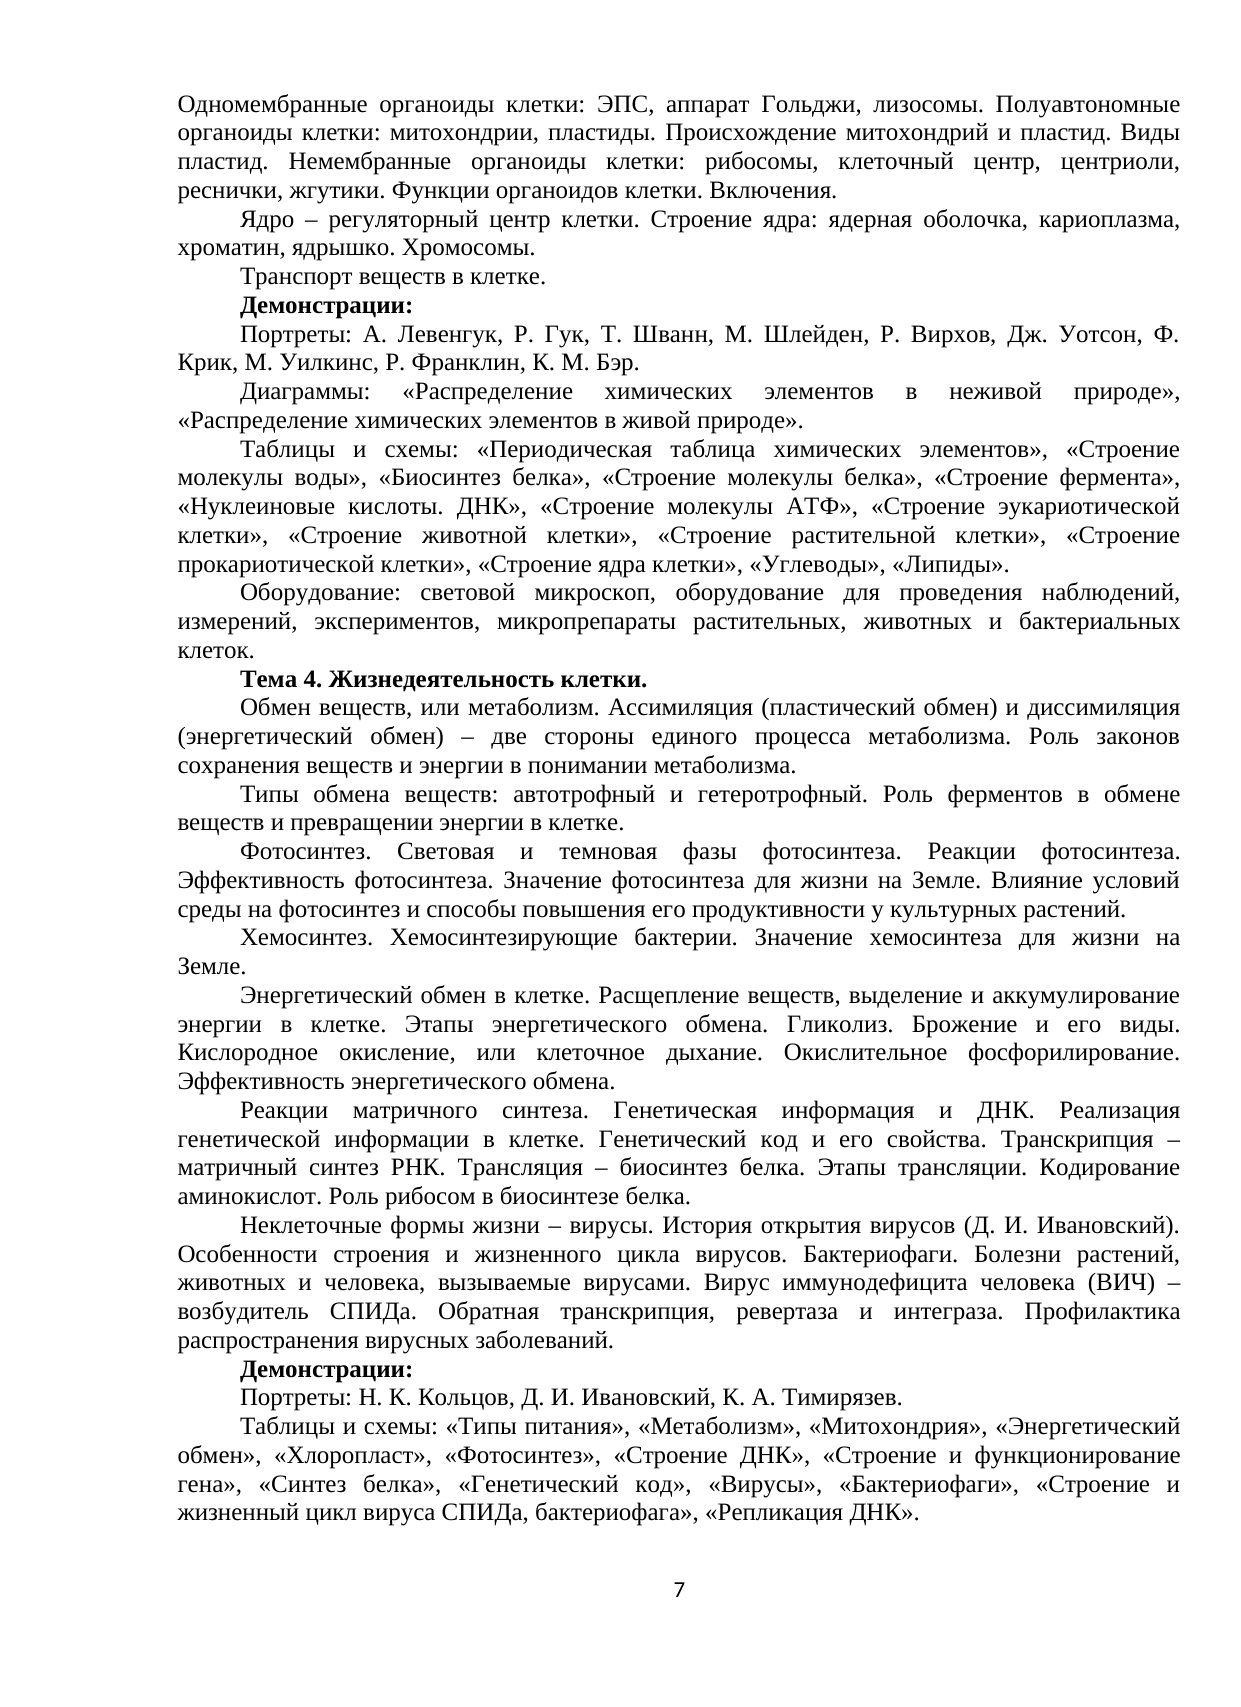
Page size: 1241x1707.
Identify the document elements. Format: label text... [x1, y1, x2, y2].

text Транспорт веществ в клетке. [177, 261, 1181, 290]
text Обмен веществ, или метаболизм. Ассимиляция (пластический обмен) и диссимиляция (энергетический обмен) – две стороны единого процесса метаболизма. Роль законов сохранения веществ и энергии в понимании метаболизма. [177, 692, 1181, 779]
text Ядро – регуляторный центр клетки. Строение ядра: ядерная оболочка, кариоплазма, хроматин, ядрышко. Хромосомы. [177, 204, 1181, 261]
text Реакции матричного синтеза. Генетическая информация и ДНК. Реализация генетической информации в клетке. Генетический код и его свойства. Транскрипция – матричный синтез РНК. Трансляция – биосинтез белка. Этапы трансляции. Кодирование аминокислот. Роль рибосом в биосинтезе белка. [177, 1095, 1181, 1210]
text Неклеточные формы жизни – вирусы. История открытия вирусов (Д. И. Ивановский). Особенности строения и жизненного цикла вирусов. Бактериофаги. Болезни растений, животных и человека, вызываемые вирусами. Вирус иммунодефицита человека (ВИЧ) – возбудитель СПИДа. Обратная транскрипция, ревертаза и интеграза. Профилактика распространения вирусных заболеваний. [177, 1210, 1181, 1354]
text Таблицы и схемы: «Типы питания», «Метаболизм», «Митохондрия», «Энергетический обмен», «Хлоропласт», «Фотосинтез», «Строение ДНК», «Строение и функционирование гена», «Синтез белка», «Генетический код», «Вирусы», «Бактериофаги», «Строение и жизненный цикл вируса СПИДа, бактериофага», «Репликация ДНК». [177, 1411, 1181, 1526]
text Фотосинтез. Световая и темновая фазы фотосинтеза. Реакции фотосинтеза. Эффективность фотосинтеза. Значение фотосинтеза для жизни на Земле. Влияние условий среды на фотосинтез и способы повышения его продуктивности у культурных растений. [177, 836, 1181, 922]
text Энергетический обмен в клетке. Расщепление веществ, выделение и аккумулирование энергии в клетке. Этапы энергетического обмена. Гликолиз. Брожение и его виды. Кислородное окисление, или клеточное дыхание. Окислительное фосфорилирование. Эффективность энергетического обмена. [177, 980, 1181, 1095]
text Диаграммы: «Распределение химических элементов в неживой природе», «Распределение химических элементов в живой природе». [177, 376, 1181, 434]
text Портреты: А. Левенгук, Р. Гук, Т. Шванн, М. Шлейден, Р. Вирхов, Дж. Уотсон, Ф. Крик, М. Уилкинс, Р. Франклин, К. М. Бэр. [177, 319, 1181, 376]
text Демонстрации: [177, 290, 1181, 319]
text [177, 89, 1181, 204]
text Оборудование: световой микроскоп, оборудование для проведения наблюдений, измерений, экспериментов, микропрепараты растительных, животных и бактериальных клеток. [177, 577, 1181, 664]
text Хемосинтез. Хемосинтезирующие бактерии. Значение хемосинтеза для жизни на Земле. [177, 922, 1181, 980]
text Портреты: Н. К. Кольцов, Д. И. Ивановский, К. А. Тимирязев. [177, 1382, 1181, 1411]
text Таблицы и схемы: «Периодическая таблица химических элементов», «Строение молекулы воды», «Биосинтез белка», «Строение молекулы белка», «Строение фермента», «Нуклеиновые кислоты. ДНК», «Строение молекулы АТФ», «Строение эукариотической клетки», «Строение животной клетки», «Строение растительной клетки», «Строение прокариотической клетки», «Строение ядра клетки», «Углеводы», «Липиды». [177, 434, 1181, 577]
text Типы обмена веществ: автотрофный и гетеротрофный. Роль ферментов в обмене веществ и превращении энергии в клетке. [177, 779, 1181, 836]
text Тема 4. Жизнедеятельность клетки. [177, 664, 1181, 692]
text Демонстрации: [177, 1354, 1181, 1382]
